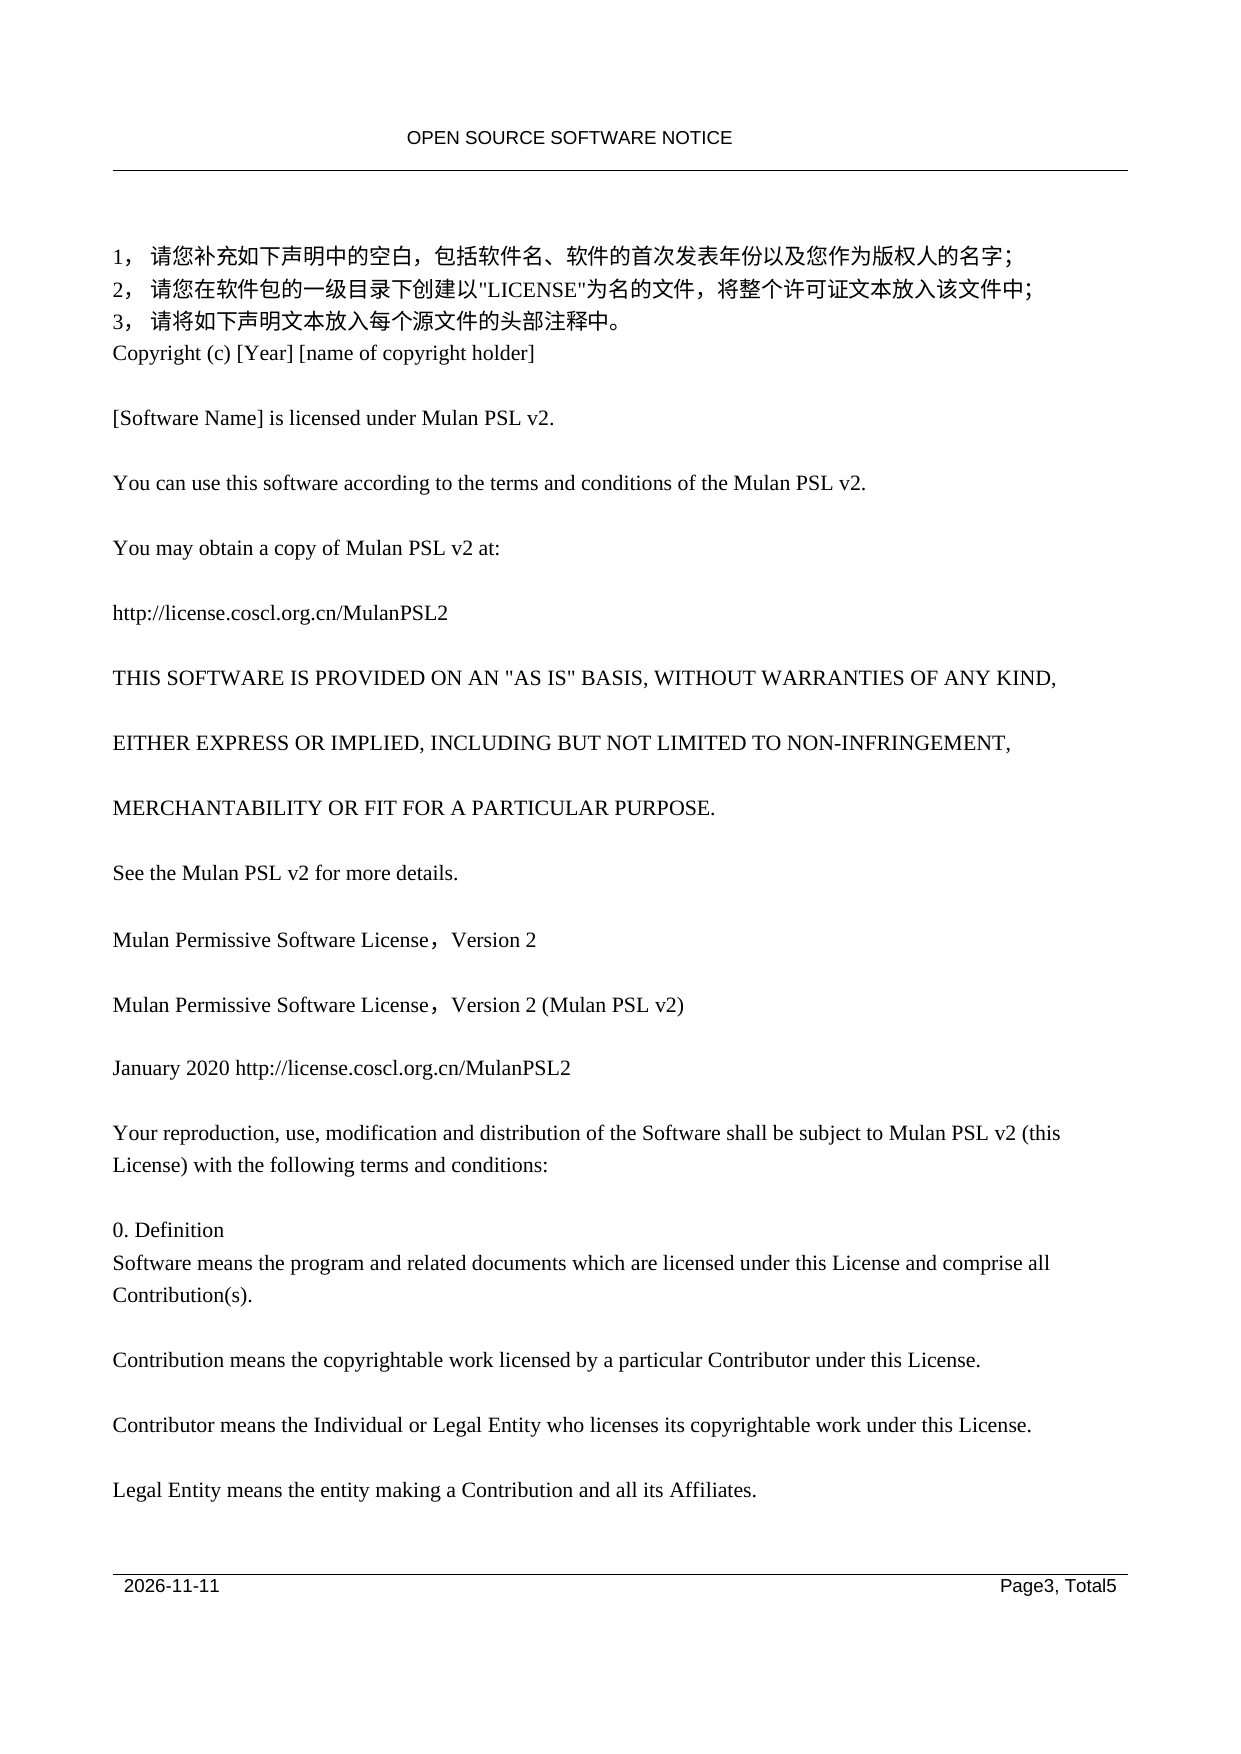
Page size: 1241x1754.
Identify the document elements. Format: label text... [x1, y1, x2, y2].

text [Software Name] is licensed under Mulan PSL v2. [112, 401, 1128, 434]
text http://license.coscl.org.cn/MulanPSL2 [112, 596, 1128, 629]
text 0. Definition [112, 1214, 1128, 1246]
text Software means the program and related documents which are licensed under this License and comprise all Contribution(s). [112, 1246, 1128, 1311]
text Copyright (c) [Year] [name of copyright holder] [112, 336, 1128, 369]
text EITHER EXPRESS OR IMPLIED, INCLUDING BUT NOT LIMITED TO NON-INFRINGEMENT, [112, 726, 1128, 759]
text 1， 请您补充如下声明中的空白，包括软件名、软件的首次发表年份以及您作为版权人的名字； [112, 239, 1128, 271]
text 2， 请您在软件包的一级目录下创建以"LICENSE"为名的文件，将整个许可证文本放入该文件中； [112, 271, 1128, 304]
text See the Mulan PSL v2 for more details. [112, 856, 1128, 889]
text You may obtain a copy of Mulan PSL v2 at: [112, 531, 1128, 564]
text THIS SOFTWARE IS PROVIDED ON AN "AS IS" BASIS, WITHOUT WARRANTIES OF ANY KIND, [112, 661, 1128, 694]
text Legal Entity means the entity making a Contribution and all its Affiliates. [112, 1474, 1128, 1506]
text Contribution means the copyrightable work licensed by a particular Contributor under this License. [112, 1344, 1128, 1376]
text Mulan Permissive Software License，Version 2 (Mulan PSL v2) [112, 986, 1128, 1019]
text Contributor means the Individual or Legal Entity who licenses its copyrightable work under this License. [112, 1409, 1128, 1441]
text Your reproduction, use, modification and distribution of the Software shall be subject to Mulan PSL v2 (this License) with the following terms and conditions: [112, 1116, 1128, 1181]
text You can use this software according to the terms and conditions of the Mulan PSL v2. [112, 466, 1128, 499]
text 3， 请将如下声明文本放入每个源文件的头部注释中。 [112, 304, 1128, 336]
text January 2020 http://license.coscl.org.cn/MulanPSL2 [112, 1051, 1128, 1084]
text MERCHANTABILITY OR FIT FOR A PARTICULAR PURPOSE. [112, 791, 1128, 824]
text Mulan Permissive Software License，Version 2 [112, 921, 1128, 954]
